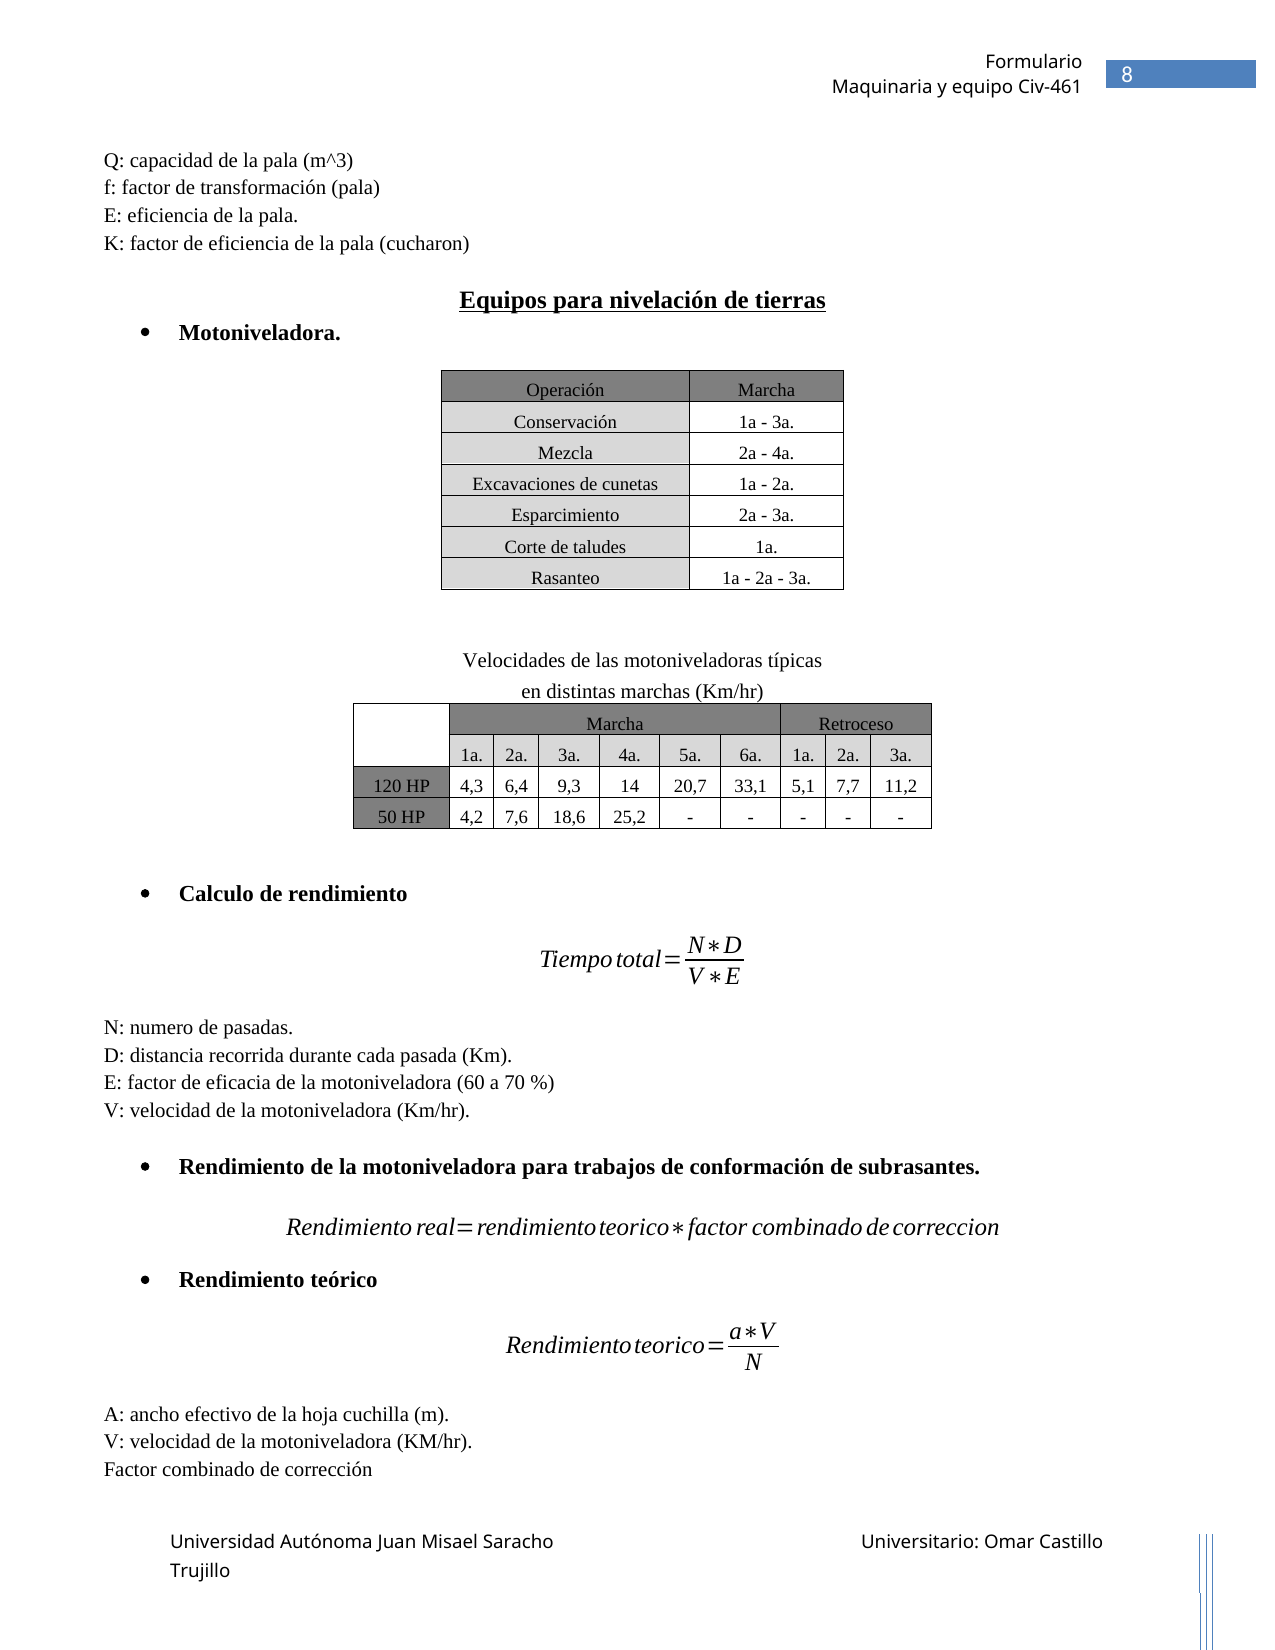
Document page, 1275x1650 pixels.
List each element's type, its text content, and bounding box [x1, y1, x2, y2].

table_cell 1a - 3a. [690, 402, 843, 432]
table_cell 4,3 [450, 767, 493, 797]
text f: factor de transformación (pala) [103, 175, 1181, 199]
table_cell 20,7 [660, 767, 720, 797]
table_cell 120 HP [354, 767, 449, 797]
table_cell 5a. [660, 735, 720, 766]
text E: factor de eficacia de la motoniveladora (60 a 70 %) [103, 1070, 1181, 1094]
text N: numero de pasadas. [103, 1015, 1181, 1039]
table_cell Rasanteo [442, 558, 689, 588]
table_cell - [826, 798, 870, 828]
table_cell 6a. [721, 735, 780, 766]
text V: velocidad de la motoniveladora (Km/hr). [103, 1098, 1181, 1122]
list Calculo de rendimiento [141, 880, 1181, 906]
table_cell Marcha [450, 704, 780, 734]
table_cell 9,3 [539, 767, 599, 797]
table_cell 2a - 4a. [690, 433, 843, 463]
text D: distancia recorrida durante cada pasada (Km). [103, 1043, 1181, 1067]
table_cell 3a. [539, 735, 599, 766]
table_cell 33,1 [721, 767, 780, 797]
table_cell - [721, 798, 780, 828]
table_cell Corte de taludes [442, 527, 689, 557]
table_cell Retroceso [781, 704, 931, 734]
table_cell 14 [600, 767, 659, 797]
text A: ancho efectivo de la hoja cuchilla (m). [103, 1402, 1181, 1426]
table_cell - [660, 798, 720, 828]
table_cell Conservación [442, 402, 689, 432]
table_cell 7,7 [826, 767, 870, 797]
table_cell [354, 704, 449, 766]
table_cell 1a. [690, 527, 843, 557]
table_cell 1a. [781, 735, 825, 766]
table_cell Excavaciones de cunetas [442, 465, 689, 495]
text E: eficiencia de la pala. [103, 203, 1181, 227]
table_cell 1a - 2a - 3a. [690, 558, 843, 588]
table_cell en distintas marchas (Km/hr) [354, 672, 931, 703]
table_cell 18,6 [539, 798, 599, 828]
table_cell 1a - 2a. [690, 465, 843, 495]
text Equipos para nivelación de tierras [103, 286, 1181, 314]
text Factor combinado de corrección [103, 1457, 1181, 1481]
table_cell 11,2 [871, 767, 931, 797]
list Rendimiento de la motoniveladora para trabajos de conformación de subrasantes. [141, 1153, 1181, 1179]
table_cell - [781, 798, 825, 828]
table_cell 2a. [494, 735, 538, 766]
text V: velocidad de la motoniveladora (KM/hr). [103, 1429, 1181, 1453]
table_header Velocidades de las motoniveladoras típicas [354, 641, 931, 672]
text K: factor de eficiencia de la pala (cucharon) [103, 230, 1181, 254]
table_cell 4a. [600, 735, 659, 766]
list Rendimiento teórico [141, 1267, 1181, 1293]
table_cell 6,4 [494, 767, 538, 797]
table_cell 2a - 3a. [690, 496, 843, 526]
table_cell Esparcimiento [442, 496, 689, 526]
table_cell 4,2 [450, 798, 493, 828]
table_cell - [871, 798, 931, 828]
table_cell 25,2 [600, 798, 659, 828]
table_cell Mezcla [442, 433, 689, 463]
list Motoniveladora. [141, 319, 1181, 345]
table_cell 2a. [826, 735, 870, 766]
table_header Marcha [690, 371, 843, 401]
table_cell 50 HP [354, 798, 449, 828]
table_cell 7,6 [494, 798, 538, 828]
table_cell 5,1 [781, 767, 825, 797]
text Q: capacidad de la pala (m^3) [103, 148, 1181, 172]
table_header Operación [442, 371, 689, 401]
table_cell 1a. [450, 735, 493, 766]
table_cell 3a. [871, 735, 931, 766]
